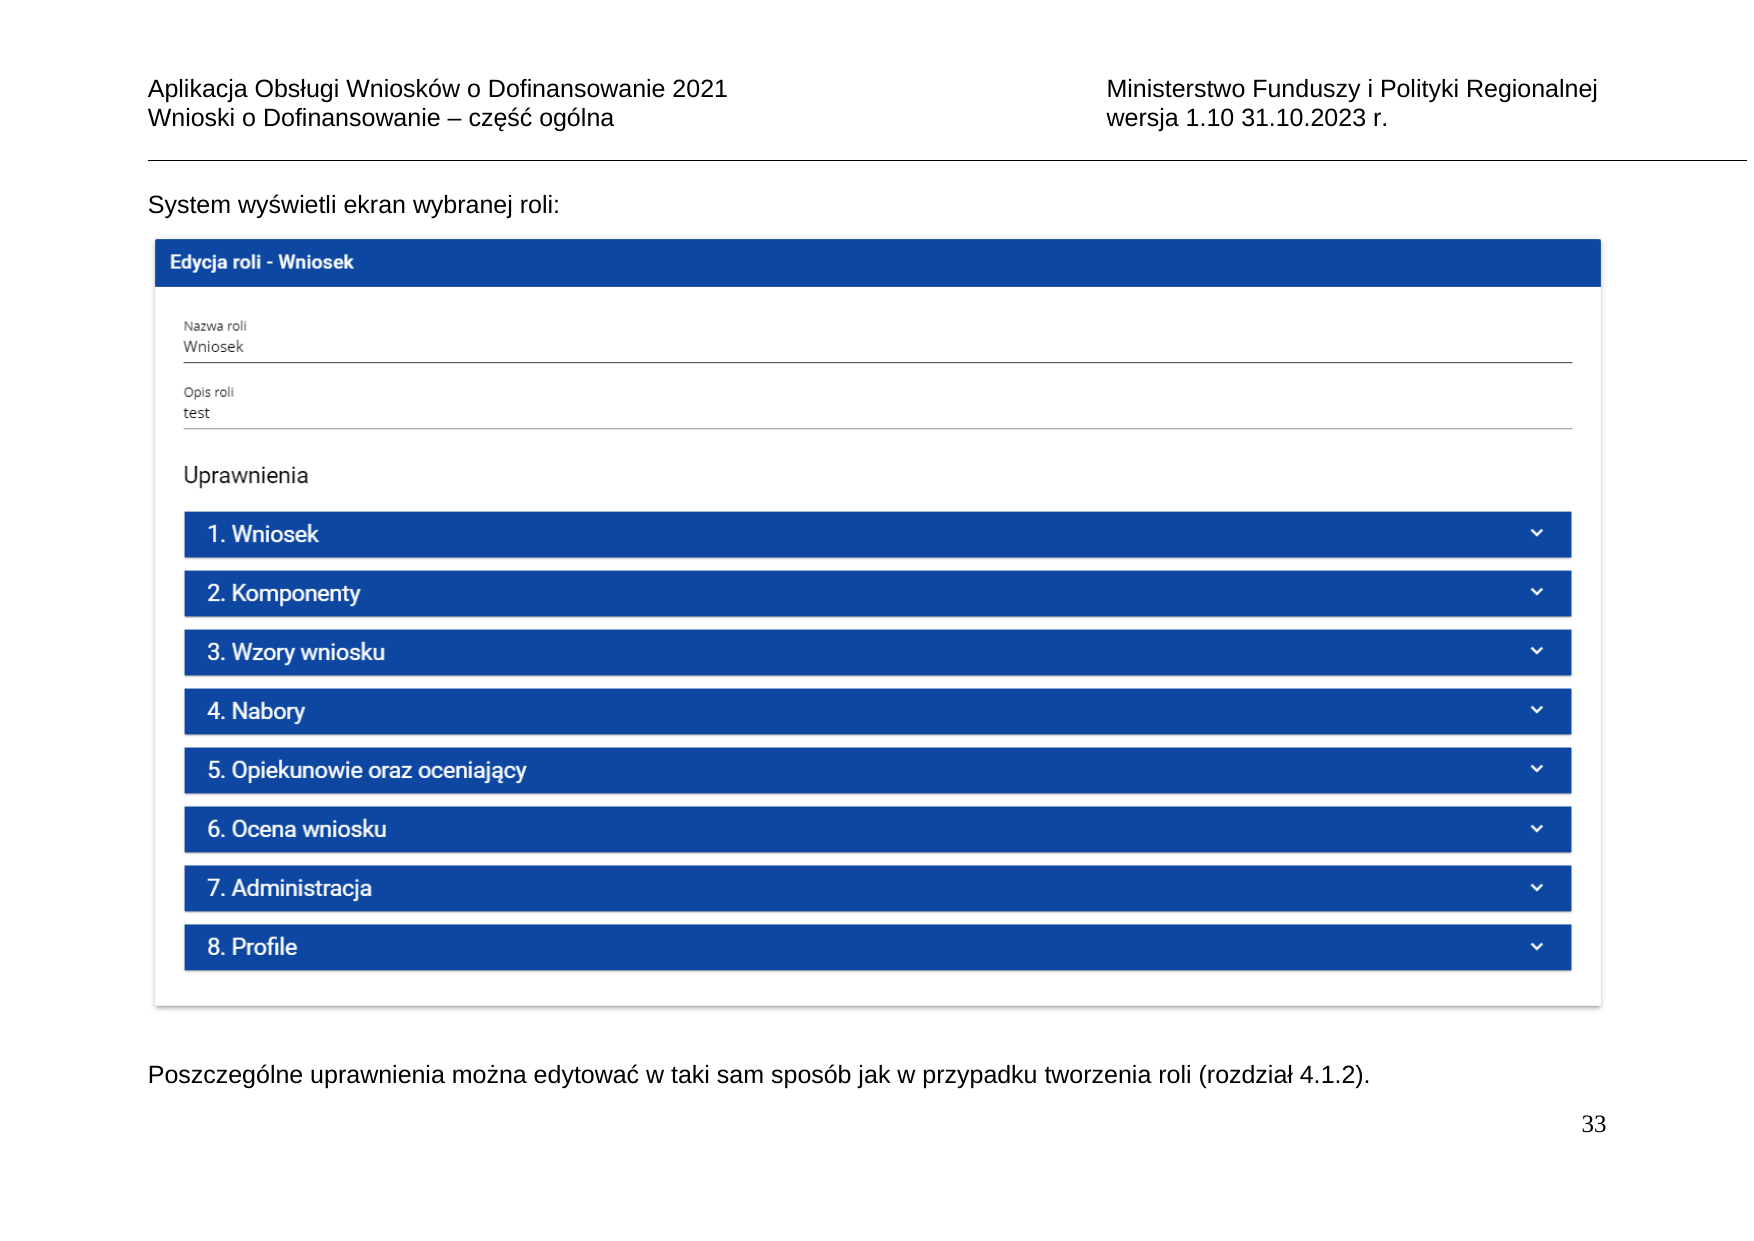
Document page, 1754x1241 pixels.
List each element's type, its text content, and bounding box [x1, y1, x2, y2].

picture [147, 232, 1607, 1017]
text Poszczególne uprawnienia można edytować w taki sam sposób jak w przypadku tworzenia roli (rozdział 4.1.2). [148, 1059, 1606, 1088]
text System wyświetli ekran wybranej roli: [148, 190, 1606, 218]
